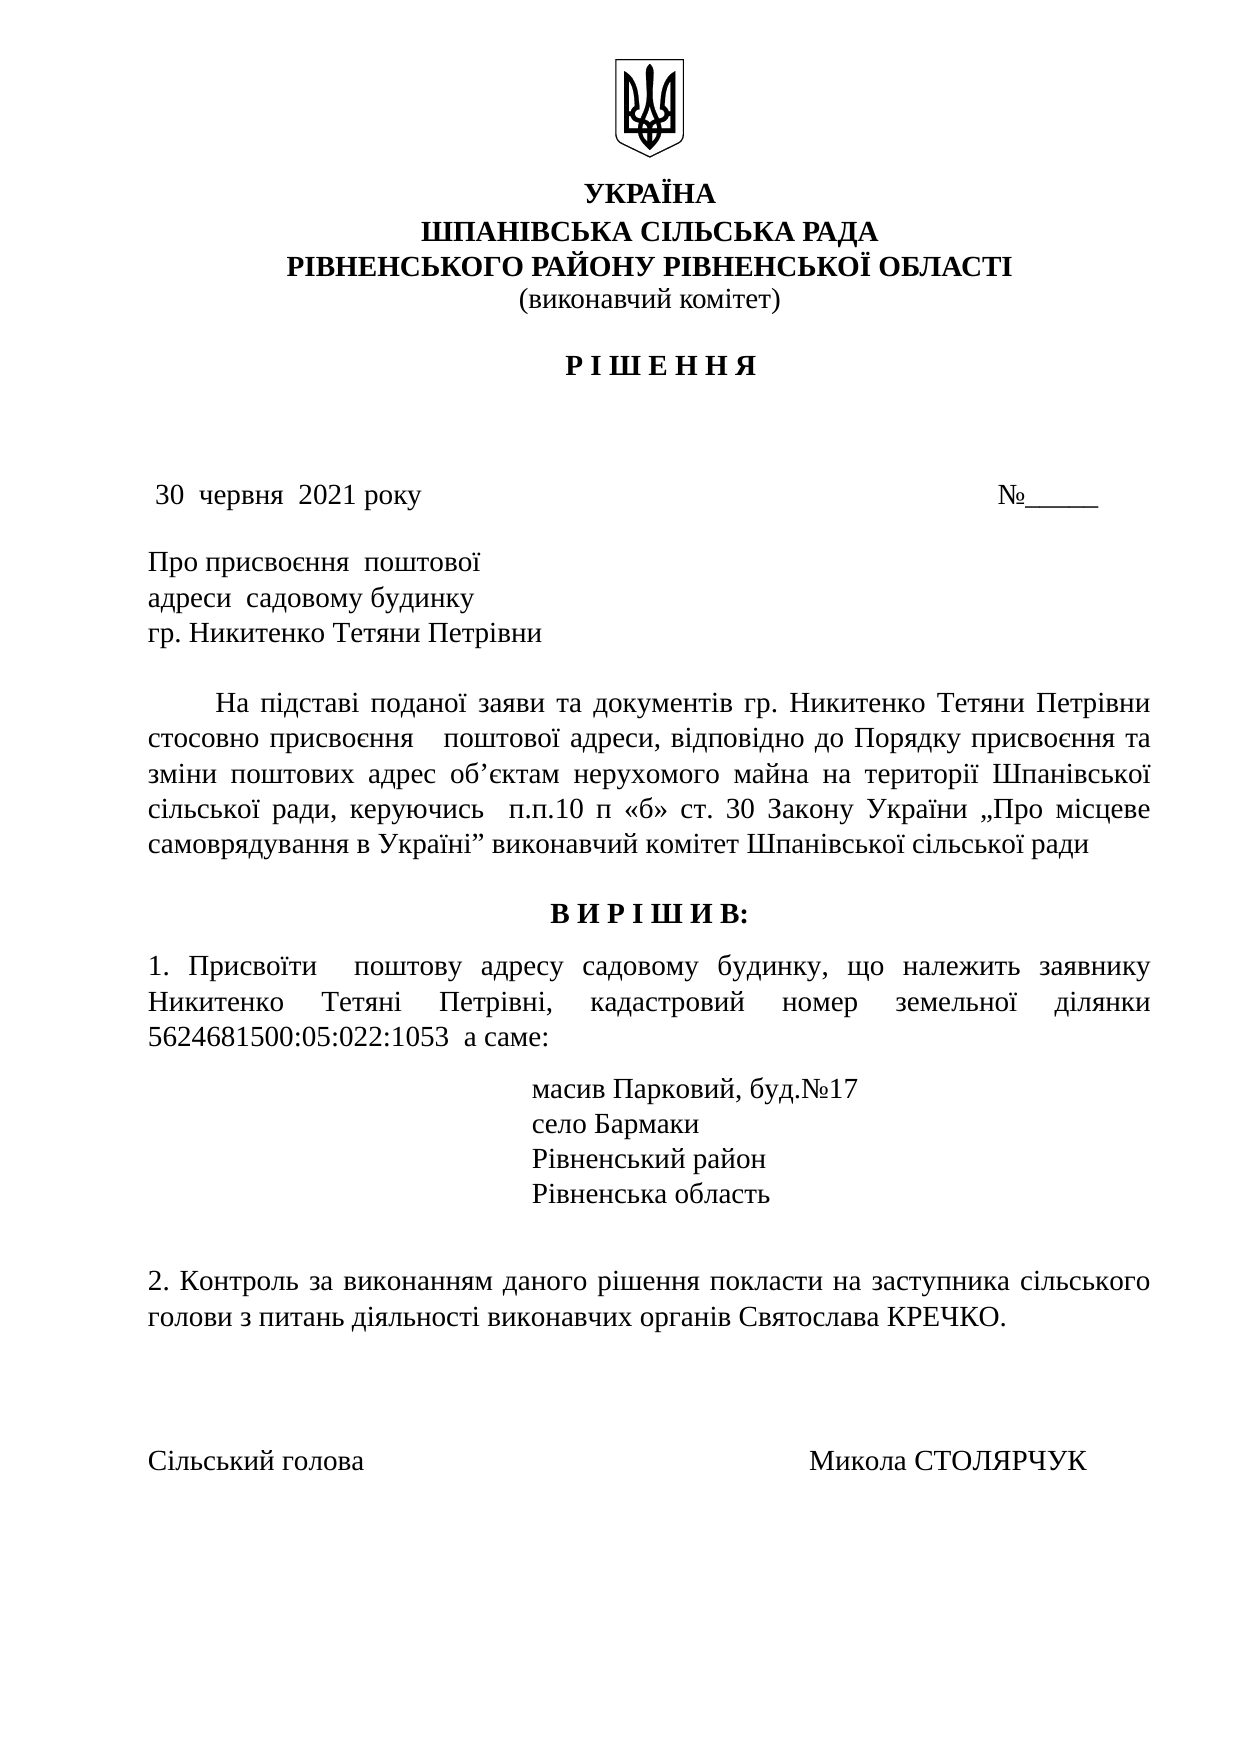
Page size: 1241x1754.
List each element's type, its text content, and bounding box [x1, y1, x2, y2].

subtitle ШПАНІВСЬКА сільська рада [148, 223, 838, 246]
text масив Парковий, буд.№17 [148, 1071, 1152, 1104]
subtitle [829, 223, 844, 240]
text Сільський голова Микола СТОЛЯРЧУК [148, 1443, 1152, 1476]
text В И Р І Ш И В: [148, 897, 1152, 930]
text гр. Никитенко Тетяни Петрівни [148, 615, 1152, 648]
text Рівненський район [148, 1141, 1152, 1175]
text На підставі поданої заяви та документів гр. Никитенко Тетяни Петрівни стосовно присвоєння поштової адреси, відповідно до Порядку присвоєння та зміни поштових адрес об’єктам нерухомого майна на території Шпанівської сільської ради, керуючись п.п.10 п «б» ст. 30 Закону України „Про місцеве самоврядування в Україні” виконавчий комітет Шпанівської сільської ради [148, 685, 1152, 860]
text 2. Контроль за виконанням даного рішення покласти на заступника сільського голови з питань діяльності виконавчих органів Святослава КРЕЧКО. [148, 1263, 1152, 1332]
subtitle ШПАНІВСЬКА сільська рада [856, 223, 1152, 246]
text Про присвоєння поштової [148, 544, 1152, 578]
text Україна [148, 177, 1152, 210]
text адреси садовому будинку [148, 580, 1152, 613]
text Рівненська область [148, 1176, 1152, 1210]
text РІВНЕНСЬКОГО РАЙОНУ РІВНЕНСЬКОЇ ОБЛАСТІ [148, 258, 1152, 281]
text (виконавчий комітет) [148, 281, 1152, 314]
text Р І Ш Е Н Н Я [148, 348, 1152, 382]
text село Бармаки [148, 1106, 1152, 1139]
text 1. Присвоїти поштову адресу садовому будинку, що належить заявнику Никитенко Тетяні Петрівні, кадастровий номер земельної ділянки 5624681500:05:022:1053 а саме: [148, 948, 1152, 1052]
text 30 червня 2021 року №_____ [148, 477, 1152, 511]
